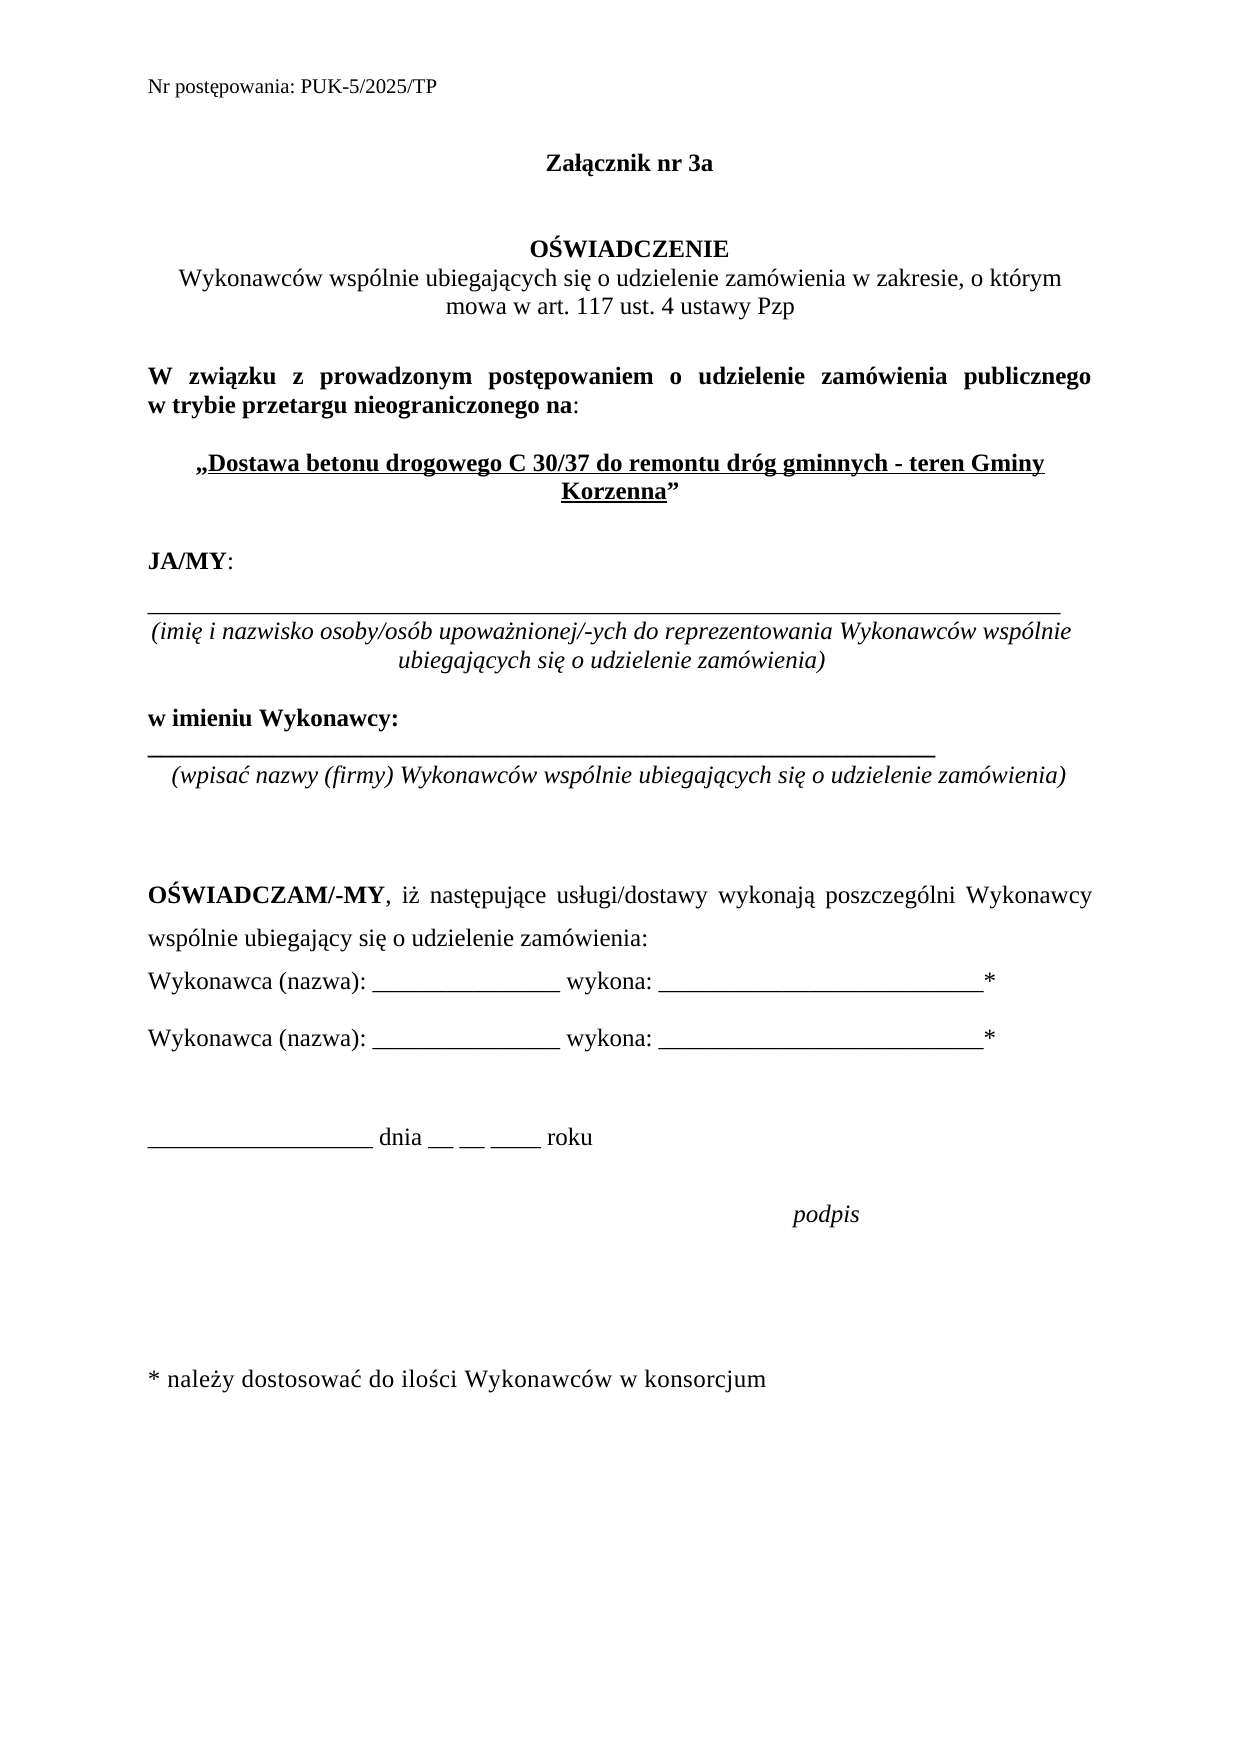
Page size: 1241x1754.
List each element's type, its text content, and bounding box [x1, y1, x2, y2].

text OŚWIADCZAM/-MY, iż następujące usługi/dostawy wykonają poszczególni Wykonawcy wspólnie ubiegający się o udzielenie zamówienia: [148, 880, 1093, 952]
text * należy dostosować do ilości Wykonawców w konsorcjum [148, 1364, 1093, 1393]
text __________________ dnia __ __ ____ roku [148, 1122, 1093, 1151]
text Wykonawców wspólnie ubiegających się o udzielenie zamówienia w zakresie, o którym mowa w art. 117 ust. 4 ustawy Pzp [148, 263, 1093, 320]
text Wykonawca (nazwa): _______________ wykona: __________________________* [148, 966, 1093, 995]
text „Dostawa betonu drogowego C 30/37 do remontu dróg gminnych - teren Gminy Korzenna” [148, 448, 1093, 505]
text _______________________________________________________________ [148, 731, 1093, 760]
text JA/MY: [148, 546, 1093, 575]
text (imię i nazwisko osoby/osób upoważnionej/-ych do reprezentowania Wykonawców wspólnie ubiegających się o udzielenie zamówienia) [148, 616, 1078, 674]
text W związku z prowadzonym postępowaniem o udzielenie zamówienia publicznego w trybie przetargu nieograniczonego na: [148, 361, 1093, 419]
text Wykonawca (nazwa): _______________ wykona: __________________________* [148, 1023, 1093, 1052]
text (wpisać nazwy (firmy) Wykonawców wspólnie ubiegających się o udzielenie zamówienia) [148, 760, 1093, 789]
text _________________________________________________________________________ [148, 588, 1122, 616]
text w imieniu Wykonawcy: [148, 703, 1093, 731]
subtitle OŚWIADCZENIE [148, 234, 1111, 263]
title Załącznik nr 3a [148, 148, 1111, 176]
text podpis [148, 1199, 1093, 1228]
